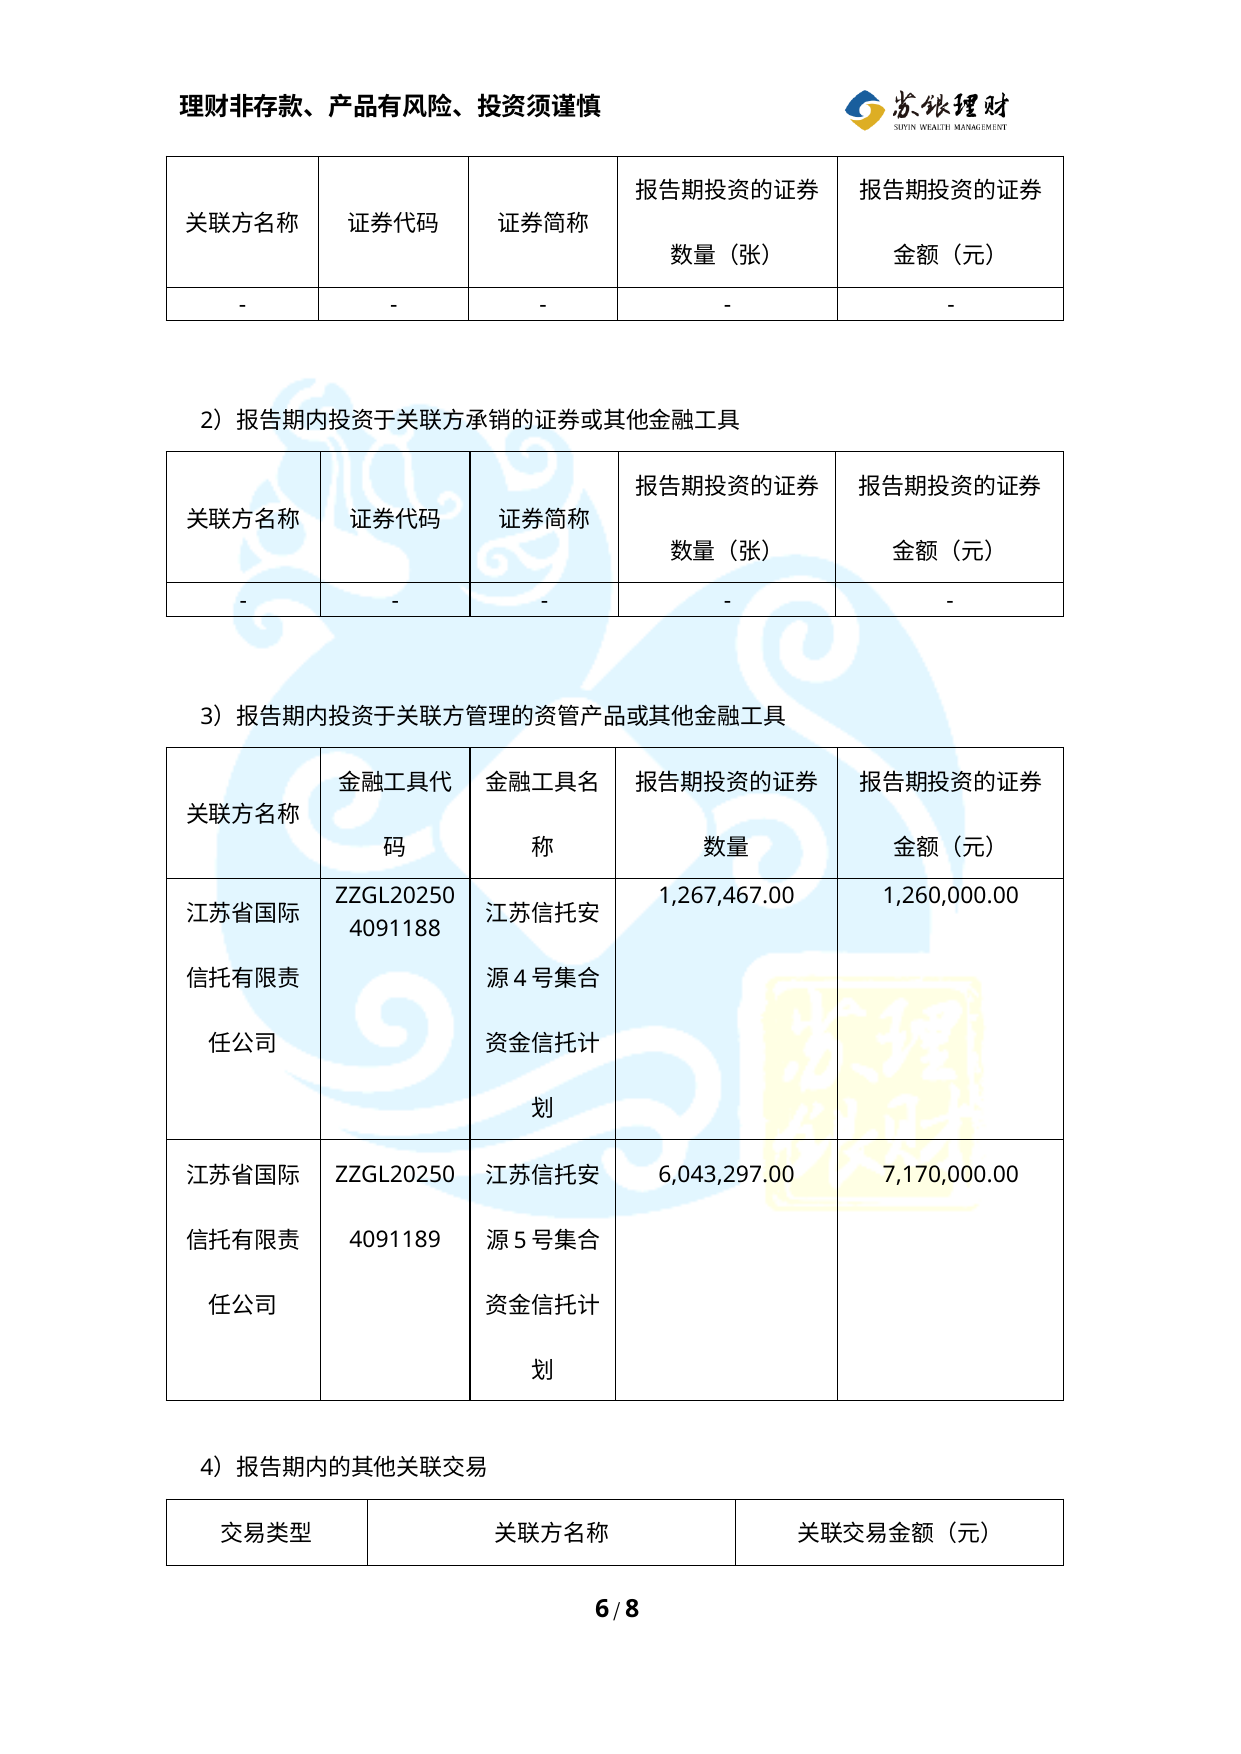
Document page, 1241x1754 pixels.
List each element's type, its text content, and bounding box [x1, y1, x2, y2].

table_cell - [319, 288, 468, 320]
table_header 金融工具代码 [321, 748, 469, 878]
table_cell 6,043,297.00 [616, 1140, 837, 1400]
table_cell 江苏信托安源4号集合资金信托计划 [471, 879, 615, 1139]
table_header 证券代码 [319, 157, 468, 287]
table_cell - [836, 583, 1063, 616]
picture [820, 72, 1039, 143]
table_cell - [321, 583, 469, 616]
table_header 金融工具名称 [471, 748, 615, 878]
table_cell 7,170,000.00 [838, 1140, 1063, 1400]
table_cell - [618, 288, 837, 320]
table_header 证券简称 [469, 157, 617, 287]
table_header 关联方名称 [167, 452, 320, 582]
list 报告期内投资于关联方管理的资管产品或其他金融工具 [177, 682, 1053, 747]
table_cell ZZGL202504091189 [321, 1140, 469, 1400]
table_cell - [838, 288, 1063, 320]
table_header 报告期投资的证券数量（张） [618, 157, 837, 287]
table_cell 江苏省国际信托有限责任公司 [167, 1140, 320, 1400]
table_header 报告期投资的证券金额（元） [838, 748, 1063, 878]
table_header 报告期投资的证券金额（元） [838, 157, 1063, 287]
table_cell - [469, 288, 617, 320]
table_cell - [167, 583, 320, 616]
table_header 报告期投资的证券数量 [616, 748, 837, 878]
table_header 证券代码 [321, 452, 469, 582]
table_cell - [167, 288, 318, 320]
table_cell ZZGL202504091188 [321, 879, 469, 1139]
table_header 报告期投资的证券数量（张） [619, 452, 835, 582]
table_cell 江苏信托安源5号集合资金信托计划 [471, 1140, 615, 1400]
list 报告期内的其他关联交易 [177, 1433, 1053, 1498]
table_cell - [471, 583, 618, 616]
table_header 报告期投资的证券金额（元） [836, 452, 1063, 582]
table_header 关联方名称 [167, 748, 320, 878]
table_header 关联方名称 [368, 1500, 735, 1564]
table_header 交易类型 [167, 1500, 367, 1564]
table_cell 江苏省国际信托有限责任公司 [167, 879, 320, 1139]
table_cell - [619, 583, 835, 616]
text 2）报告期内投资于关联方承销的证券或其他金融工具 [177, 386, 1053, 451]
table_header 证券简称 [471, 452, 618, 582]
table_cell 1,267,467.00 [616, 879, 837, 1139]
table_cell 1,260,000.00 [838, 879, 1063, 1139]
table_header 关联交易金额（元） [736, 1500, 1063, 1564]
table_header 关联方名称 [167, 157, 318, 287]
